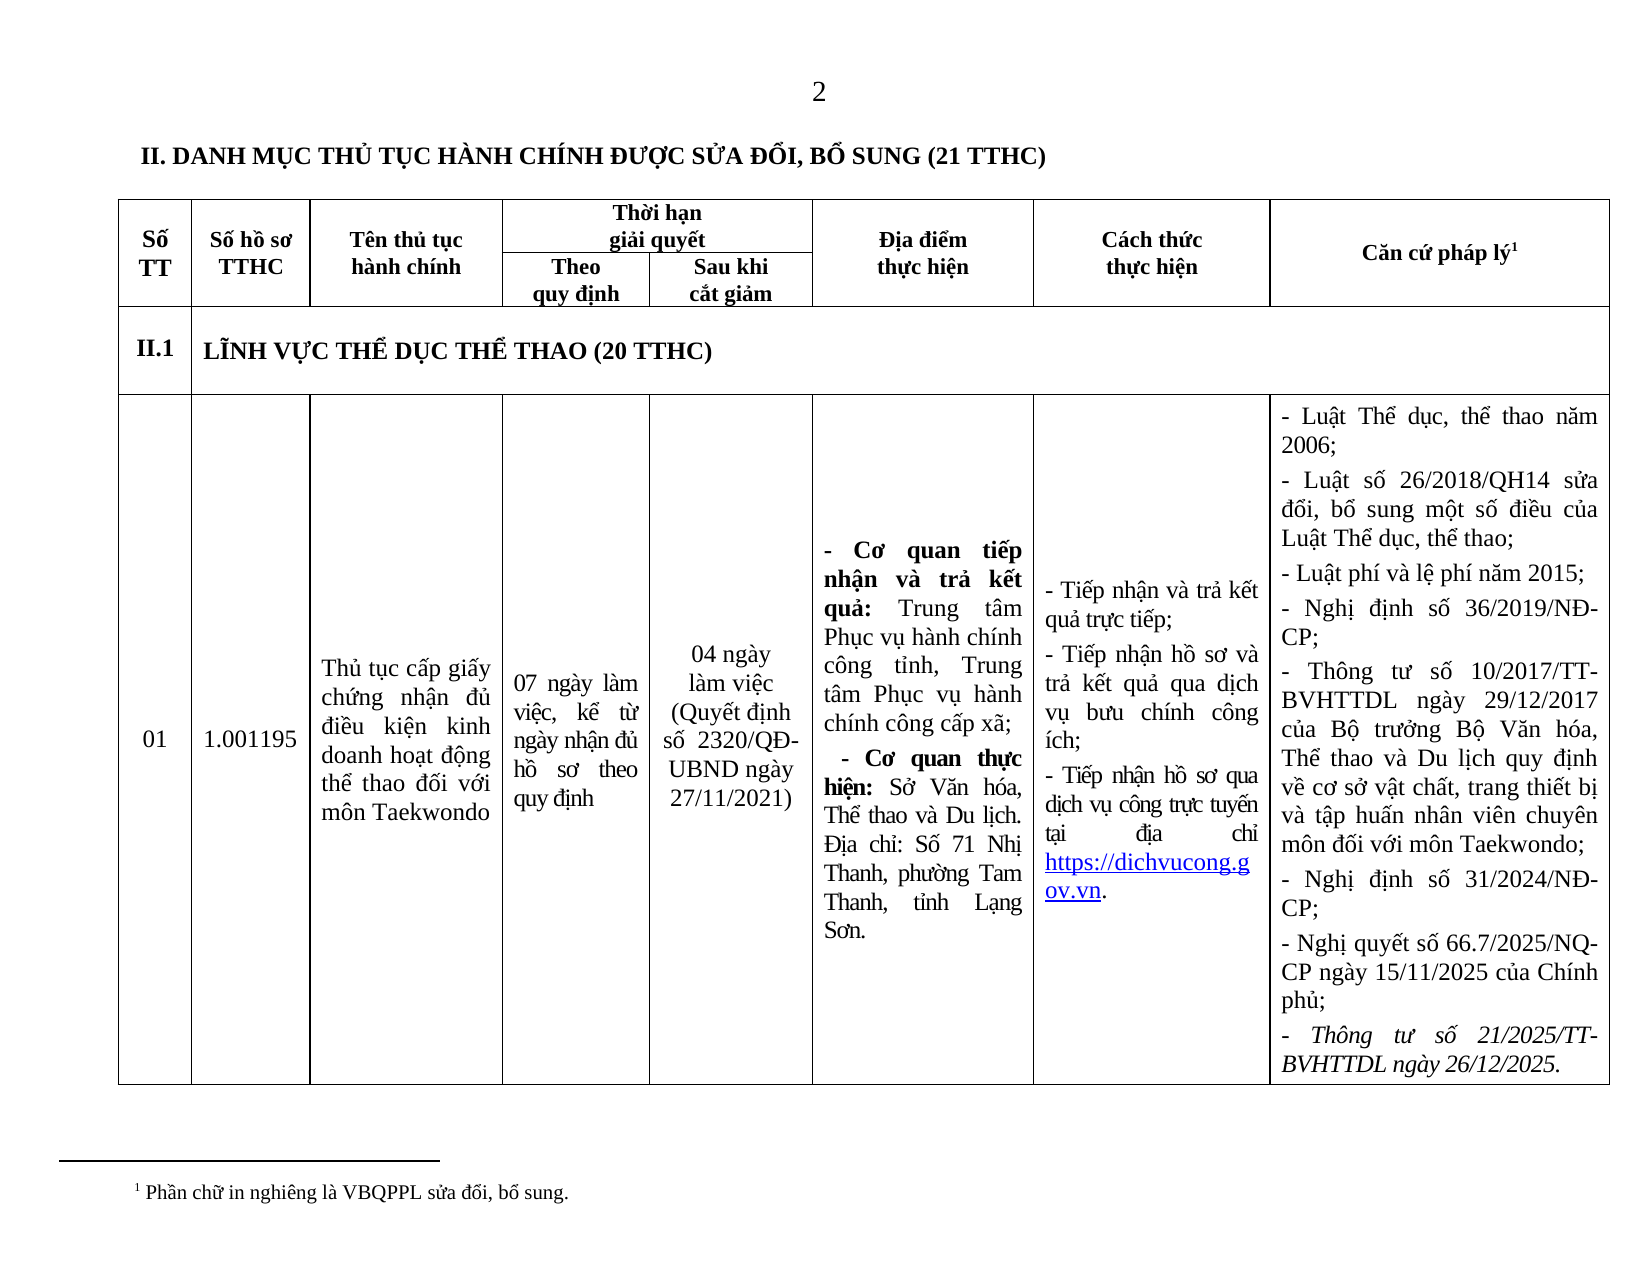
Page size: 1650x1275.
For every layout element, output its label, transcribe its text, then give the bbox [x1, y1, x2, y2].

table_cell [1034, 395, 1269, 1084]
table_header Tên thủ tục hành chính [311, 200, 502, 306]
table_cell 1.001195 [192, 395, 309, 1084]
table_cell 01 [119, 395, 191, 1084]
table_cell - Luật Thể dục, thể thao năm 2006; - Luật số 26/2018/QH14 sửa đổi, bổ sung một số điều của Luật Thể dục, thể thao; - Luật phí và lệ phí năm 2015; - Nghị định số 36/2019/NĐ-CP; - Thông tư số 10/2017/TT-BVHTTDL ngày 29/12/2017 của Bộ trưởng Bộ Văn hóa, Thể thao và Du lịch quy định về cơ sở vật chất, trang thiết bị và tập huấn nhân viên chuyên môn đối với môn Taekwondo; - Nghị định số 31/2024/NĐ-CP; - Nghị quyết số 66.7/2025/NQ-CP ngày 15/11/2025 của Chính phủ; - Thông tư số 21/2025/TT-BVHTTDL ngày 26/12/2025. [1271, 395, 1609, 1084]
text II. DANH MỤC THỦ TỤC HÀNH CHÍNH ĐƯỢC SỬA ĐỔI, BỔ SUNG (21 TTHC) [59, 141, 1579, 170]
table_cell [813, 395, 1033, 1084]
table_cell LĨNH VỰC THỂ DỤC THỂ THAO (20 TTHC) [192, 307, 1609, 394]
table_header Số hồ sơ TTHC [192, 200, 309, 306]
table_header Căn cứ pháp lý [1271, 200, 1609, 306]
table_header Thời hạn giải quyết [503, 200, 812, 252]
table_cell Thủ tục cấp giấy chứng nhận đủ điều kiện kinh doanh hoạt động thể thao đối với môn Taekwondo [311, 395, 502, 1084]
table_cell Theo quy định [503, 253, 649, 306]
table_header Số TT [119, 200, 191, 306]
table_header Cách thức thực hiện [1034, 200, 1269, 306]
table_cell Sau khi cắt giảm [650, 253, 812, 306]
table_cell II.1 [119, 307, 191, 394]
table_cell 07 ngày làm việc, kể từ ngày nhận đủ hồ sơ theo quy định [503, 395, 649, 1084]
table_header Địa điểm thực hiện [813, 200, 1033, 306]
table_cell 04 ngày làm việc (Quyết định số 2320/QĐ-UBND ngày 27/11/2021) [650, 395, 812, 1084]
